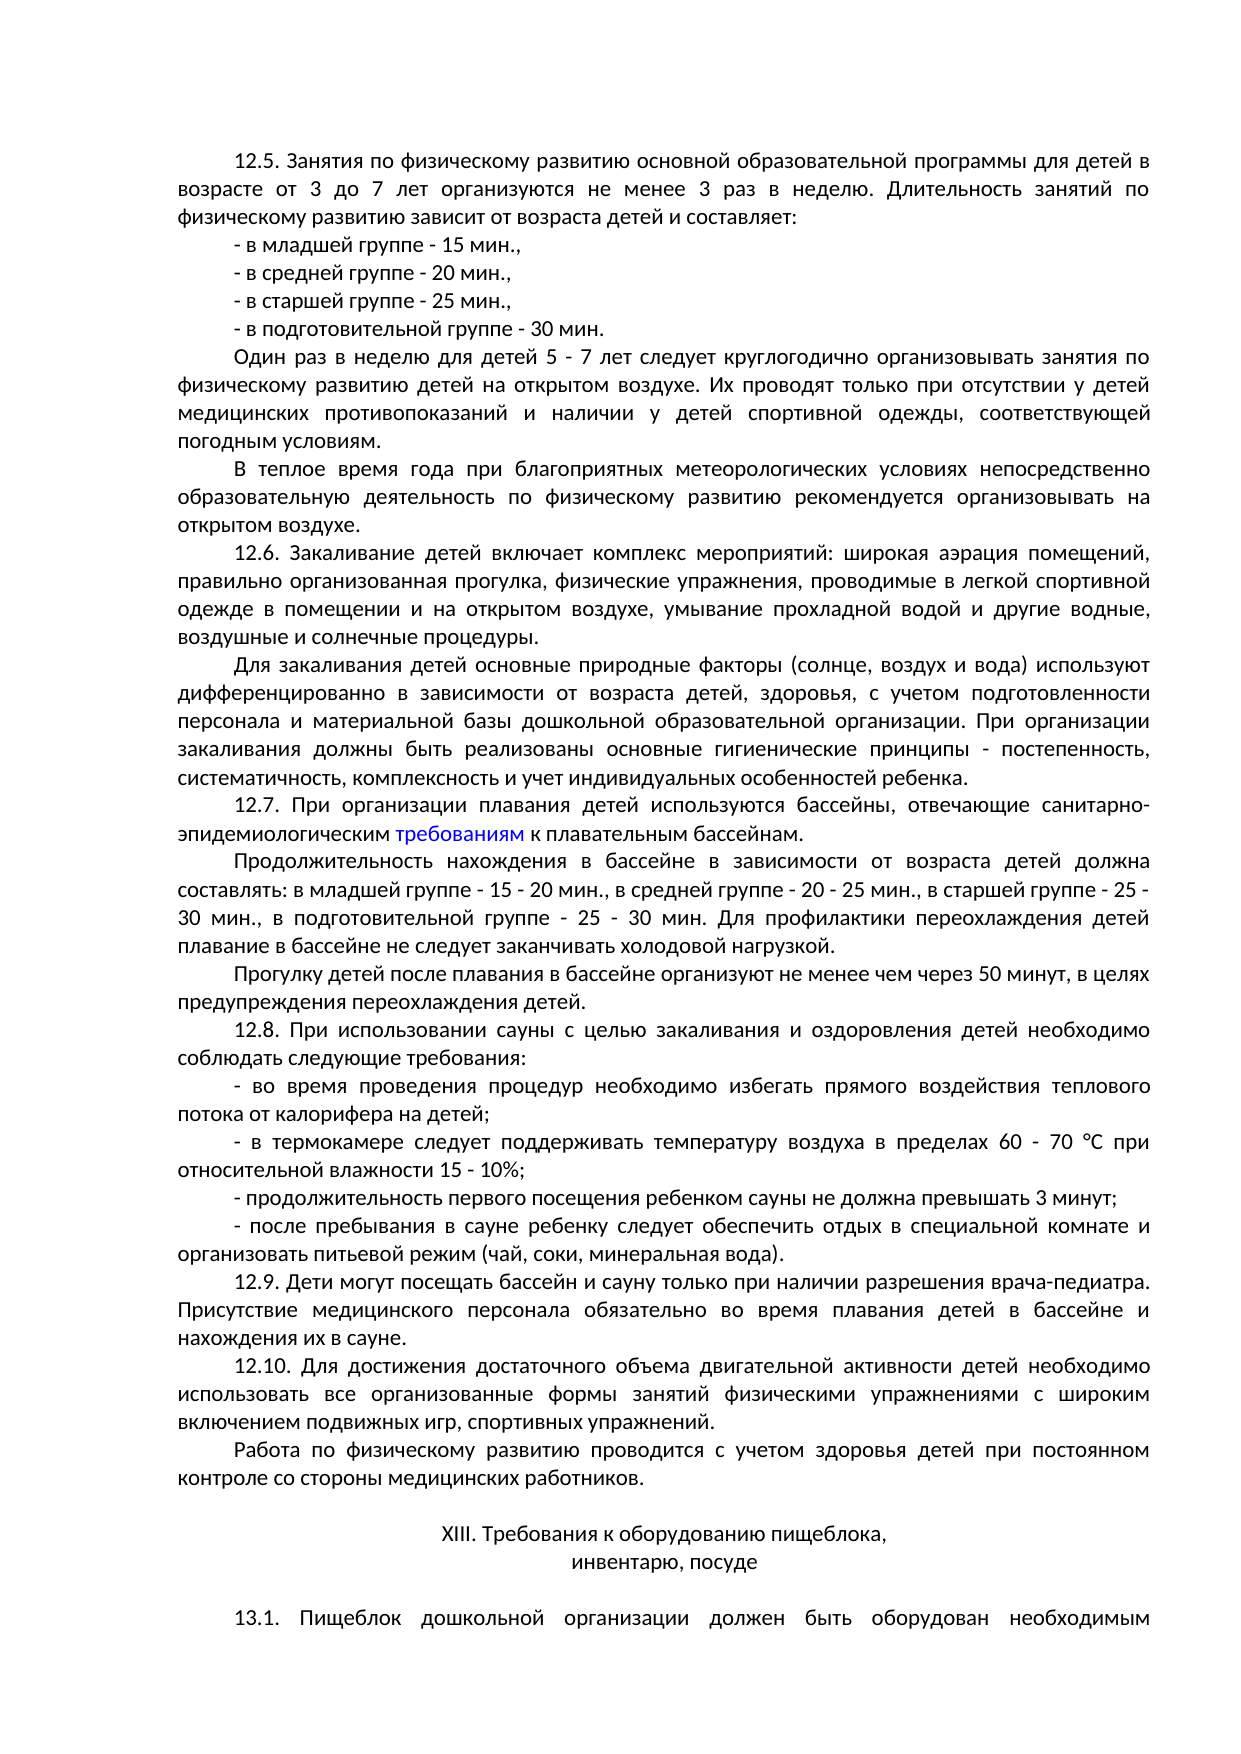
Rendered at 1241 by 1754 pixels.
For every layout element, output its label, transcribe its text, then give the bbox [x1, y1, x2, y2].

text - в подготовительной группе - 30 мин. [177, 314, 1152, 342]
text XIII. Требования к оборудованию пищеблока, [177, 1519, 1152, 1547]
text - в средней группе - 20 мин., [177, 258, 1152, 286]
text Работа по физическому развитию проводится с учетом здоровья детей при постоянном контроле со стороны медицинских работников. [177, 1435, 1152, 1491]
text 12.10. Для достижения достаточного объема двигательной активности детей необходимо использовать все организованные формы занятий физическими упражнениями с широким включением подвижных игр, спортивных упражнений. [177, 1351, 1152, 1435]
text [177, 1603, 1152, 1631]
text Прогулку детей после плавания в бассейне организуют не менее чем через 50 минут, в целях предупреждения переохлаждения детей. [177, 959, 1152, 1015]
text 12.6. Закаливание детей включает комплекс мероприятий: широкая аэрация помещений, правильно организованная прогулка, физические упражнения, проводимые в легкой спортивной одежде в помещении и на открытом воздухе, умывание прохладной водой и другие водные, воздушные и солнечные процедуры. [177, 538, 1152, 651]
text - в младшей группе - 15 мин., [177, 230, 1152, 258]
text - в термокамере следует поддерживать температуру воздуха в пределах 60 - 70 °C при относительной влажности 15 - 10%; [177, 1127, 1152, 1183]
text Для закаливания детей основные природные факторы (солнце, воздух и вода) используют дифференцированно в зависимости от возраста детей, здоровья, с учетом подготовленности персонала и материальной базы дошкольной образовательной организации. При организации закаливания должны быть реализованы основные гигиенические принципы - постепенность, систематичность, комплексность и учет индивидуальных особенностей ребенка. [177, 651, 1152, 791]
text - во время проведения процедур необходимо избегать прямого воздействия теплового потока от калорифера на детей; [177, 1071, 1152, 1127]
text 12.5. Занятия по физическому развитию основной образовательной программы для детей в возрасте от 3 до 7 лет организуются не менее 3 раз в неделю. Длительность занятий по физическому развитию зависит от возраста детей и составляет: [177, 146, 1152, 230]
text - после пребывания в сауне ребенку следует обеспечить отдых в специальной комнате и организовать питьевой режим (чай, соки, минеральная вода). [177, 1211, 1152, 1267]
text В теплое время года при благоприятных метеорологических условиях непосредственно образовательную деятельность по физическому развитию рекомендуется организовывать на открытом воздухе. [177, 454, 1152, 538]
text Продолжительность нахождения в бассейне в зависимости от возраста детей должна составлять: в младшей группе - 15 - 20 мин., в средней группе - 20 - 25 мин., в старшей группе - 25 - 30 мин., в подготовительной группе - 25 - 30 мин. Для профилактики переохлаждения детей плавание в бассейне не следует заканчивать холодовой нагрузкой. [177, 847, 1152, 959]
text - продолжительность первого посещения ребенком сауны не должна превышать 3 минут; [177, 1183, 1152, 1211]
text 12.9. Дети могут посещать бассейн и сауну только при наличии разрешения врача-педиатра. Присутствие медицинского персонала обязательно во время плавания детей в бассейне и нахождения их в сауне. [177, 1267, 1152, 1351]
text 12.8. При использовании сауны с целью закаливания и оздоровления детей необходимо соблюдать следующие требования: [177, 1015, 1152, 1071]
text инвентарю, посуде [177, 1547, 1152, 1575]
text 12.7. При организации плавания детей используются бассейны, отвечающие санитарно-эпидемиологическим требованиям к плавательным бассейнам. [177, 791, 1152, 847]
text - в старшей группе - 25 мин., [177, 286, 1152, 314]
text Один раз в неделю для детей 5 - 7 лет следует круглогодично организовывать занятия по физическому развитию детей на открытом воздухе. Их проводят только при отсутствии у детей медицинских противопоказаний и наличии у детей спортивной одежды, соответствующей погодным условиям. [177, 342, 1152, 454]
